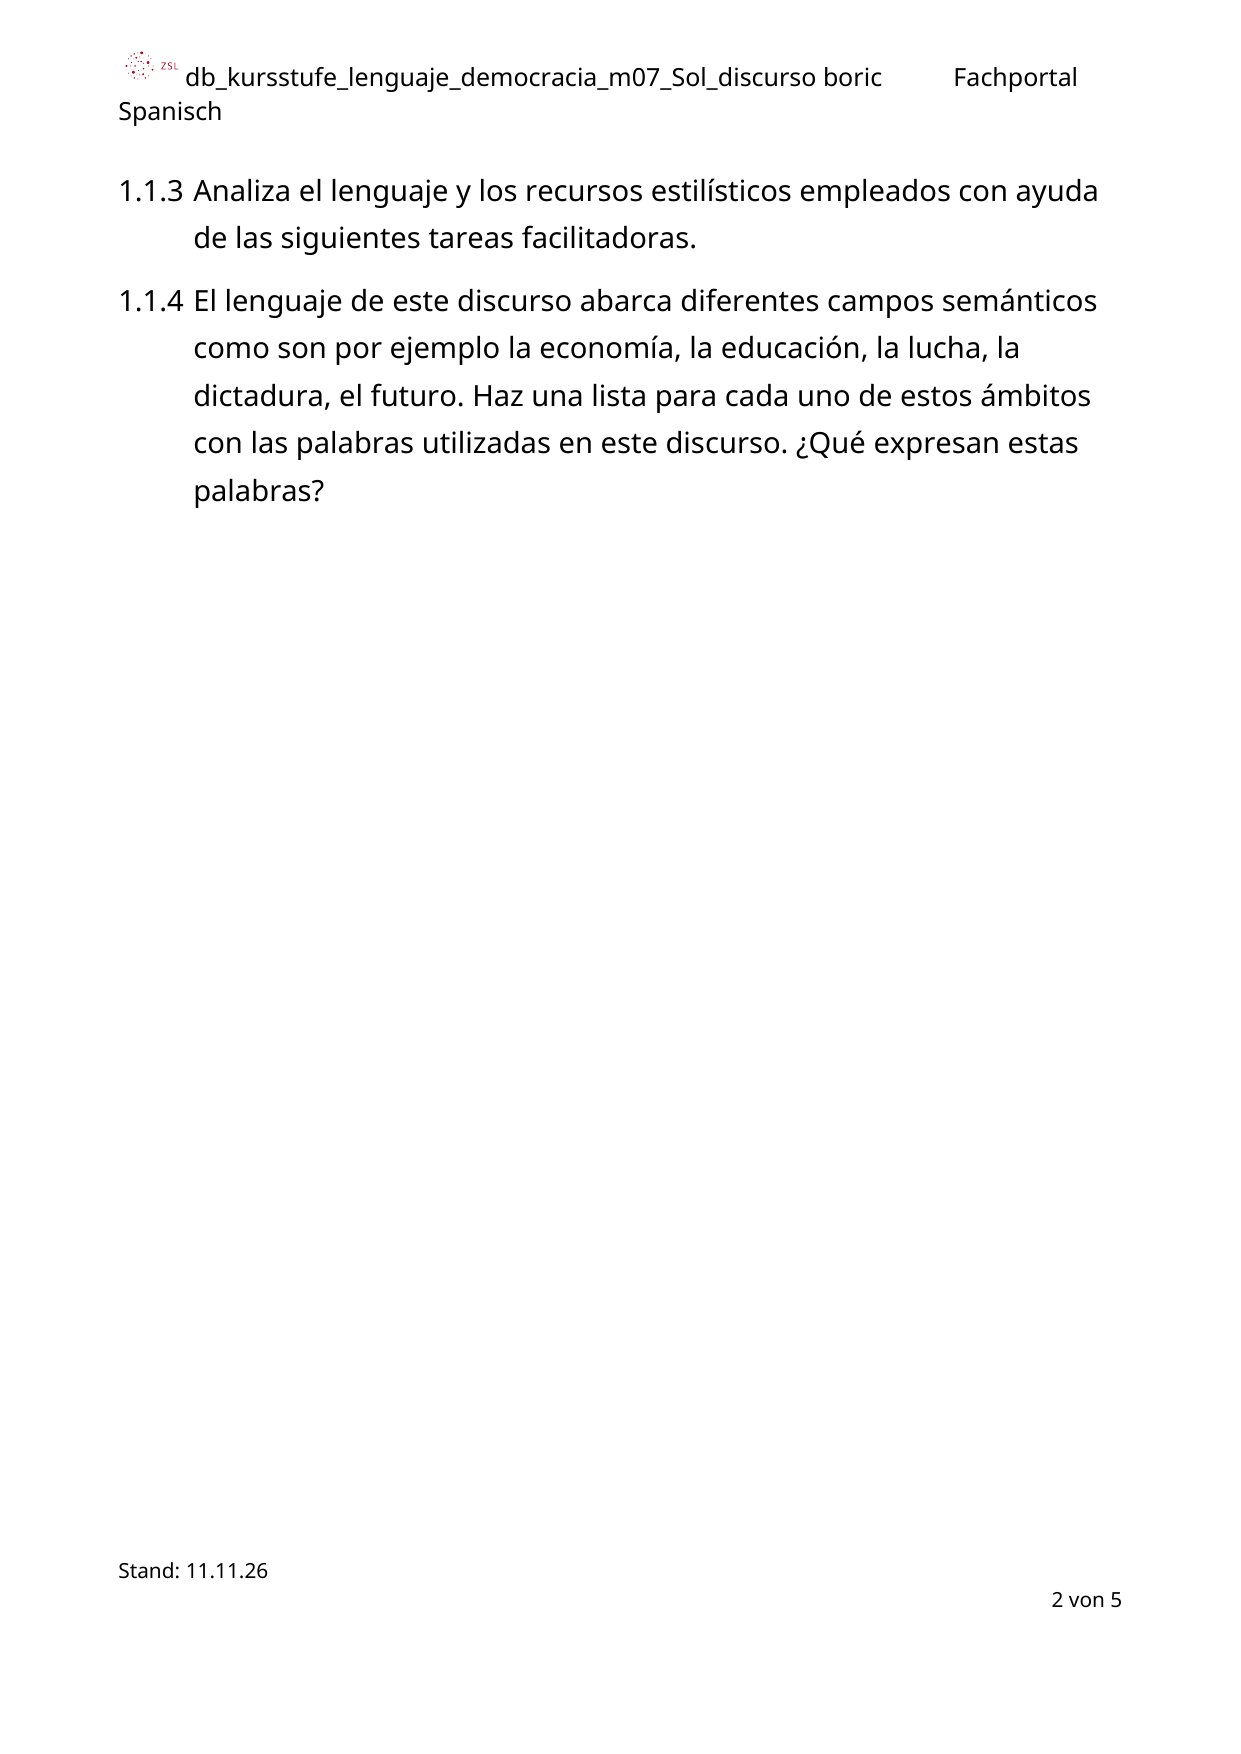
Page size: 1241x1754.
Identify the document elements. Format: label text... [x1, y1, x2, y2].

subtitle Analiza el lenguaje y los recursos estilísticos empleados con ayuda de las siguientes tareas facilitadoras. [118, 170, 1122, 257]
subtitle El lenguaje de este discurso abarca diferentes campos semánticos como son por ejemplo la economía, la educación, la lucha, la dictadura, el futuro. Haz una lista para cada uno de estos ámbitos con las palabras utilizadas en este discurso. ¿Qué expresan estas palabras? [118, 280, 1122, 510]
picture [118, 44, 186, 87]
